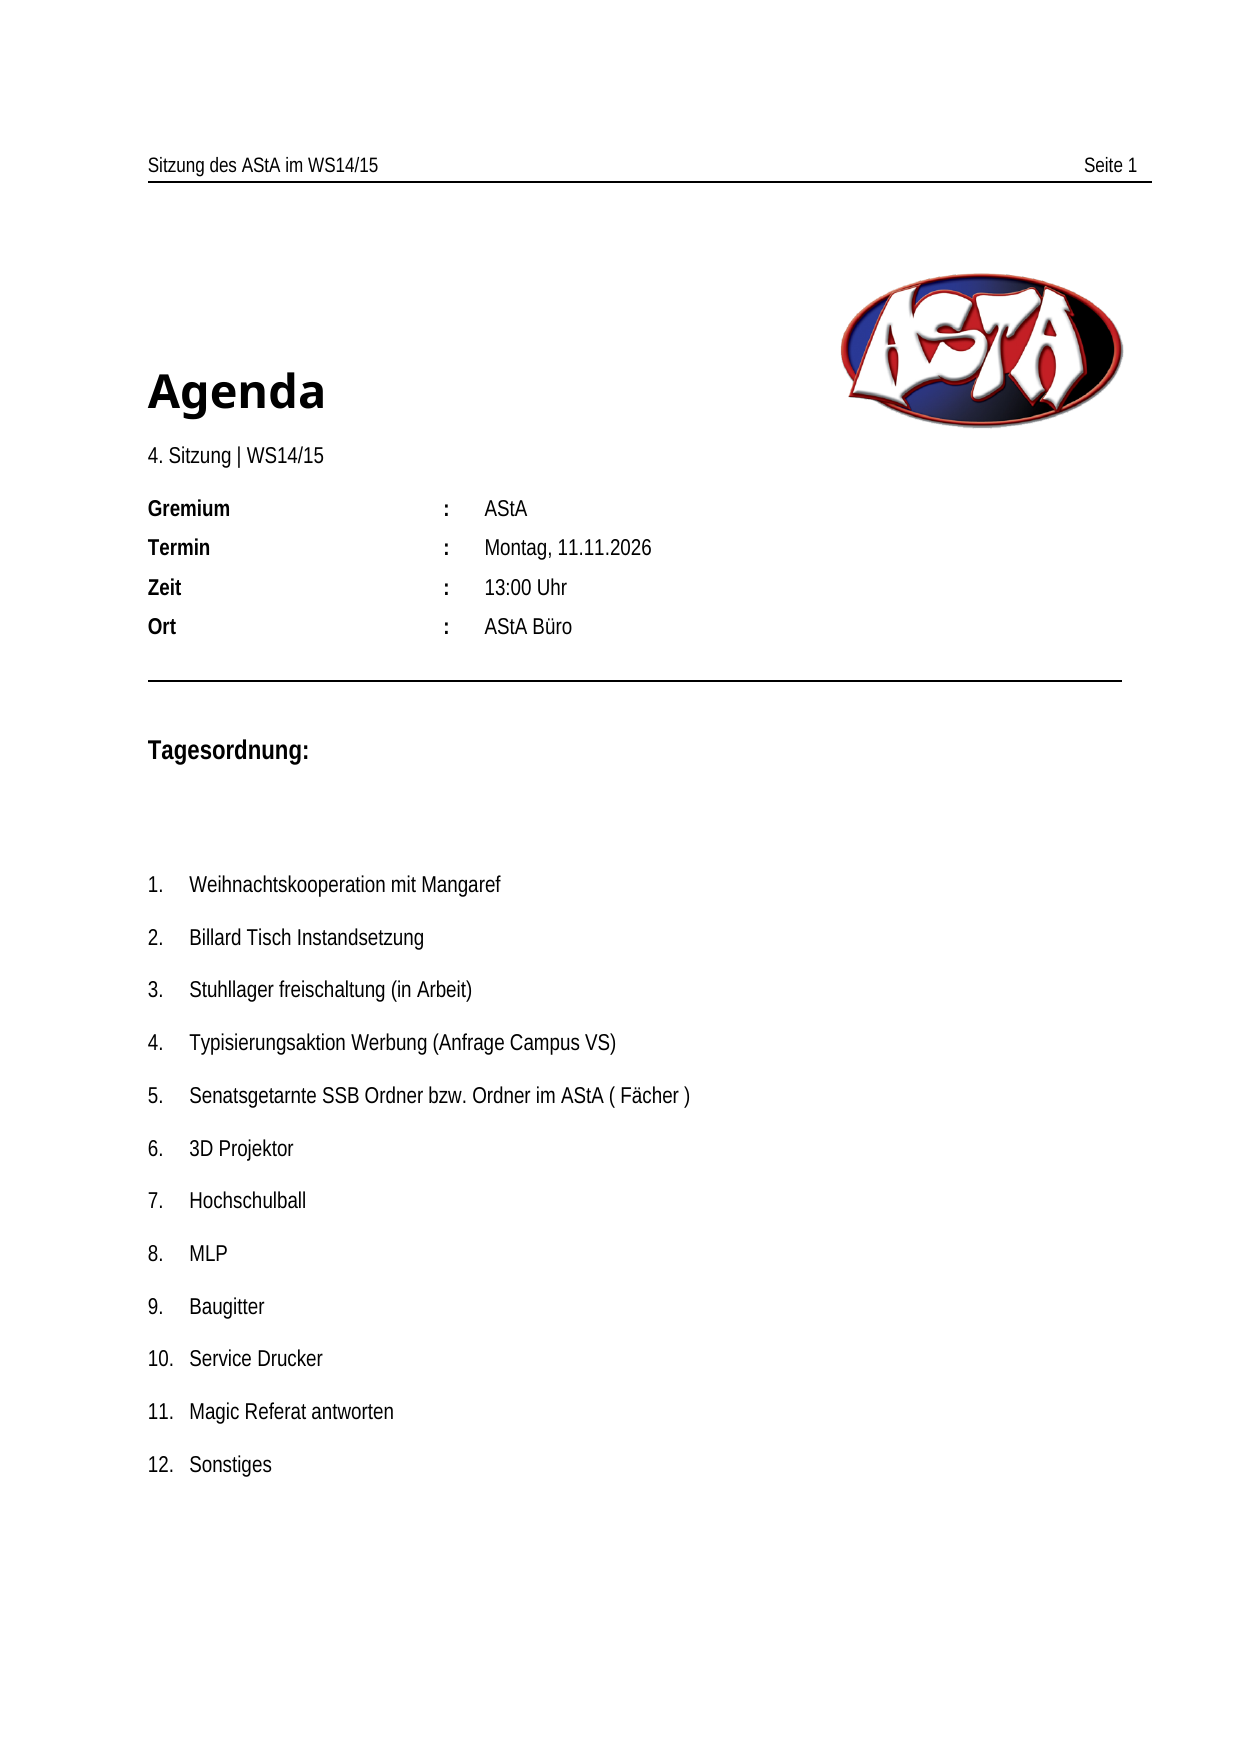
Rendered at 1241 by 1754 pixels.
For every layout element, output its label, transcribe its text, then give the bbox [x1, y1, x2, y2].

text Zeit : 13:00 Uhr [148, 573, 1122, 600]
list Hochschulball [148, 1187, 1122, 1213]
list Baugitter [148, 1293, 1122, 1319]
list Weihnachtskooperation mit Mangaref [148, 871, 1122, 897]
list Senatsgetarnte SSB Ordner bzw. Ordner im AStA ( Fächer ) [148, 1082, 1122, 1108]
text 4. Sitzung | WS14/15 [148, 442, 1122, 468]
list 3D Projektor [148, 1134, 1122, 1161]
picture [833, 259, 1134, 450]
text Agenda [148, 359, 833, 423]
list Stuhllager freischaltung (in Arbeit) [148, 976, 1122, 1003]
list Sonstiges [148, 1451, 1122, 1477]
list Magic Referat antworten [148, 1398, 1122, 1424]
text Ort : AStA Büro [148, 613, 1122, 639]
list Service Drucker [148, 1345, 1122, 1372]
text Gremium : AStA [148, 494, 1122, 521]
text Tagesordnung: [148, 734, 1122, 766]
list Billard Tisch Instandsetzung [148, 924, 1122, 950]
text Termin : Montag, 20.10.2014 [148, 534, 1122, 560]
list MLP [148, 1240, 1122, 1266]
list Typisierungsaktion Werbung (Anfrage Campus VS) [148, 1029, 1122, 1055]
